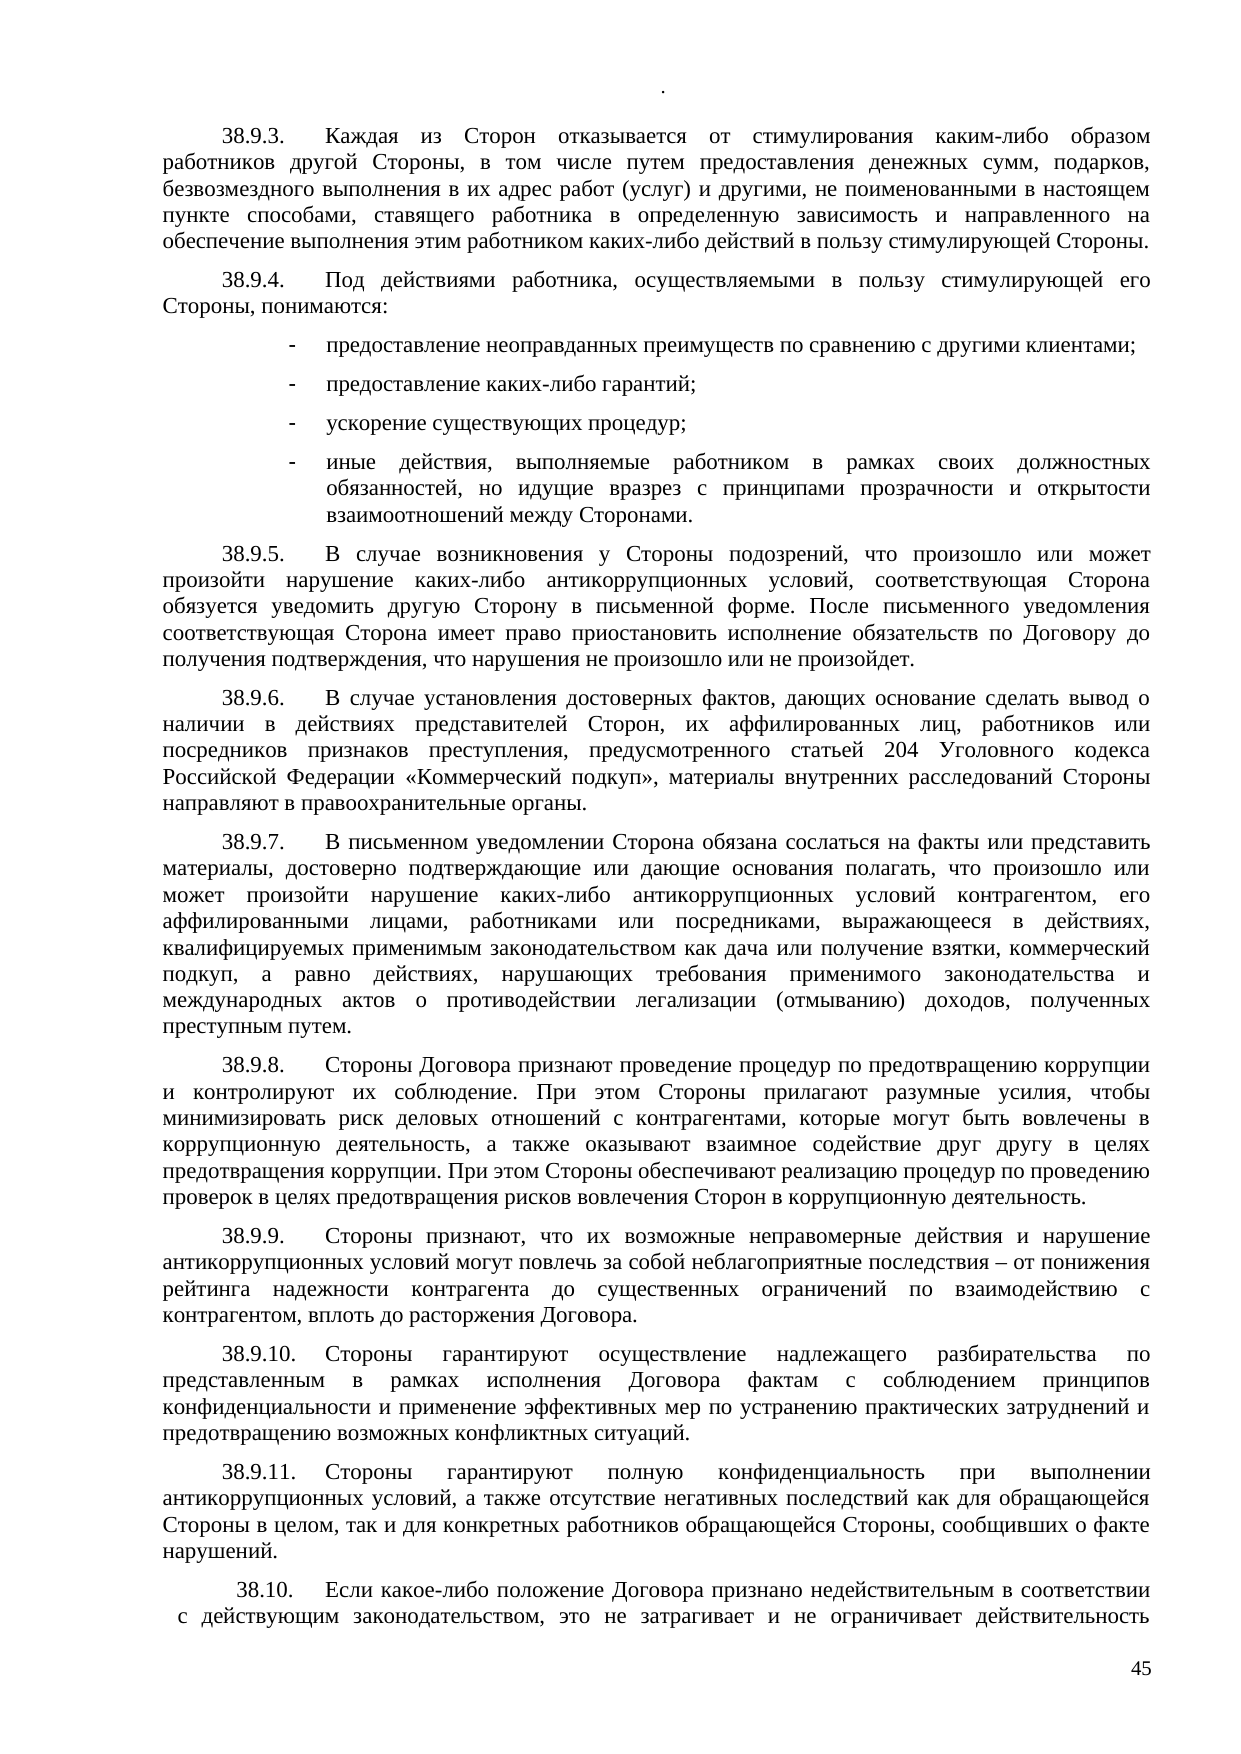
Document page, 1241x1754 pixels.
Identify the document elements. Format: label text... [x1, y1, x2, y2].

text иные действия, выполняемые работником в рамках своих должностных обязанностей, но идущие вразрез с принципами прозрачности и открытости взаимоотношений между Сторонами. [288, 448, 1152, 527]
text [177, 1576, 1152, 1628]
text Стороны гарантируют осуществление надлежащего разбирательства по представленным в рамках исполнения Договора фактам с соблюдением принципов конфиденциальности и применение эффективных мер по устранению практических затруднений и предотвращению возможных конфликтных ситуаций. [162, 1340, 1152, 1445]
text Под действиями работника, осуществляемыми в пользу стимулирующей его Стороны, понимаются: [162, 266, 1152, 319]
text предоставление неоправданных преимуществ по сравнению с другими клиентами; [288, 331, 1152, 358]
text Каждая из Сторон отказывается от стимулирования каким-либо образом работников другой Стороны, в том числе путем предоставления денежных сумм, подарков, безвозмездного выполнения в их адрес работ (услуг) и другими, не поименованными в настоящем пункте способами, ставящего работника в определенную зависимость и направленного на обеспечение выполнения этим работником каких-либо действий в пользу стимулирующей Стороны. [162, 122, 1152, 254]
text Стороны Договора признают проведение процедур по предотвращению коррупции и контролируют их соблюдение. При этом Стороны прилагают разумные усилия, чтобы минимизировать риск деловых отношений с контрагентами, которые могут быть вовлечены в коррупционную деятельность, а также оказывают взаимное содействие друг другу в целях предотвращения коррупции. При этом Стороны обеспечивают реализацию процедур по проведению проверок в целях предотвращения рисков вовлечения Сторон в коррупционную деятельность. [162, 1051, 1152, 1209]
text Стороны признают, что их возможные неправомерные действия и нарушение антикоррупционных условий могут повлечь за собой неблагоприятные последствия – от понижения рейтинга надежности контрагента до существенных ограничений по взаимодействию с контрагентом, вплоть до расторжения Договора. [162, 1222, 1152, 1327]
text В случае возникновения у Стороны подозрений, что произошло или может произойти нарушение каких-либо антикоррупционных условий, соответствующая Сторона обязуется уведомить другую Сторону в письменной форме. После письменного уведомления соответствующая Сторона имеет право приостановить исполнение обязательств по Договору до получения подтверждения, что нарушения не произошло или не произойдет. [162, 539, 1152, 671]
text ускорение существующих процедур; [288, 409, 1152, 436]
text В случае установления достоверных фактов, дающих основание сделать вывод о наличии в действиях представителей Сторон, их аффилированных лиц, работников или посредников признаков преступления, предусмотренного статьей 204 Уголовного кодекса Российской Федерации «Коммерческий подкуп», материалы внутренних расследований Стороны направляют в правоохранительные органы. [162, 684, 1152, 816]
text предоставление каких-либо гарантий; [288, 370, 1152, 397]
text В письменном уведомлении Сторона обязана сослаться на факты или представить материалы, достоверно подтверждающие или дающие основания полагать, что произошло или может произойти нарушение каких-либо антикоррупционных условий контрагентом, его аффилированными лицами, работниками или посредниками, выражающееся в действиях, квалифицируемых применимым законодательством как дача или получение взятки, коммерческий подкуп, а равно действиях, нарушающих требования применимого законодательства и международных актов о противодействии легализации (отмыванию) доходов, полученных преступным путем. [162, 828, 1152, 1039]
text Стороны гарантируют полную конфиденциальность при выполнении антикоррупционных условий, а также отсутствие негативных последствий как для обращающейся Стороны в целом, так и для конкретных работников обращающейся Стороны, сообщивших о факте нарушений. [162, 1458, 1152, 1563]
